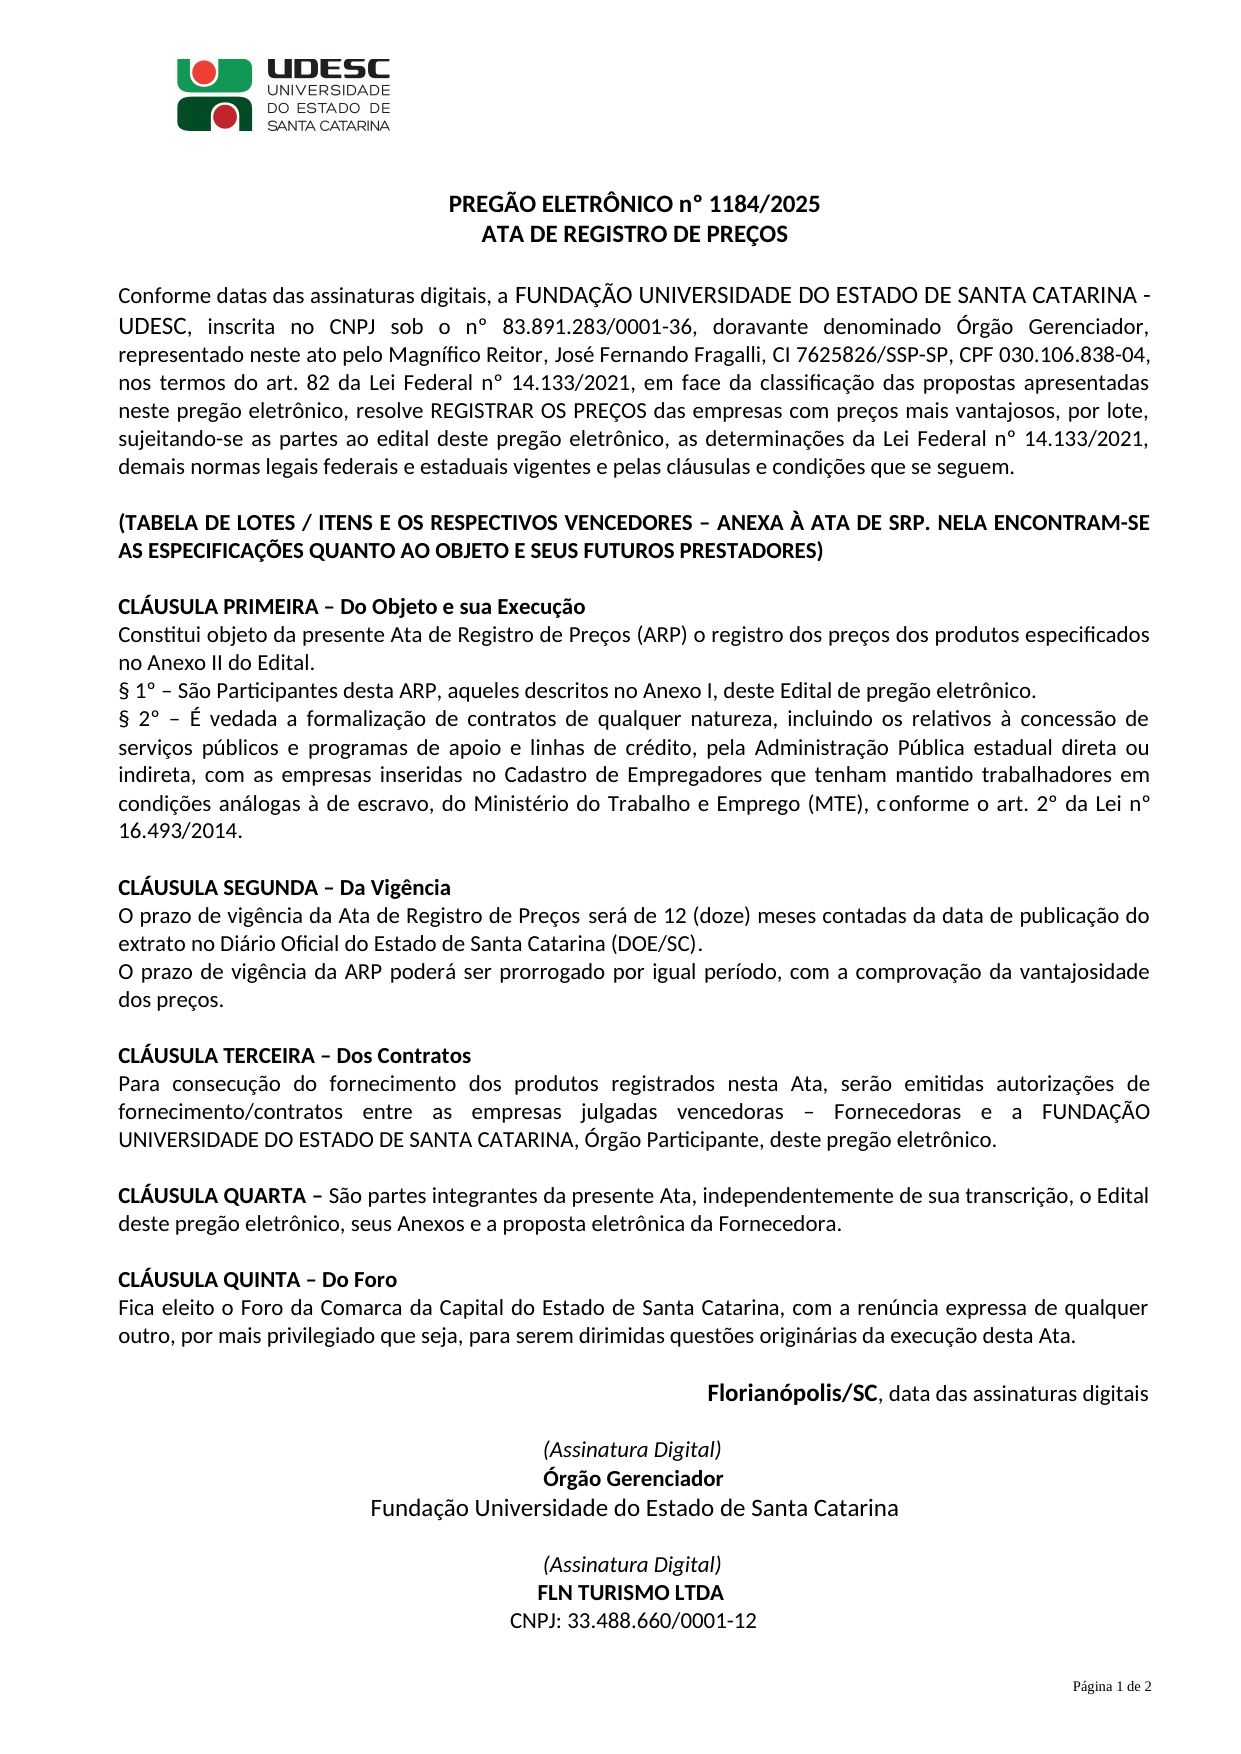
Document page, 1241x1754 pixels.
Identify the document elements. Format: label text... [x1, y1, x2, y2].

text O prazo de vigência da Ata de Registro de Preços será de 12 (doze) meses contadas da data de publicação do extrato no Diário Oficial do Estado de Santa Catarina (DOE/SC). [118, 901, 1152, 957]
text Conforme datas das assinaturas digitais, a FUNDAÇÃO UNIVERSIDADE DO ESTADO DE SANTA CATARINA - UDESC, inscrita no CNPJ sob o nº 83.891.283/0001-36, doravante denominado Órgão Gerenciador, representado neste ato pelo Magnífico Reitor, José Fernando Fragalli, CI 7625826/SSP-SP, CPF 030.106.838-04, nos termos do art. 82 da Lei Federal nº 14.133/2021, em face da classificação das propostas apresentadas neste pregão eletrônico, resolve REGISTRAR OS PREÇOS das empresas com preços mais vantajosos, por lote, sujeitando-se as partes ao edital deste pregão eletrônico, as determinações da Lei Federal nº 14.133/2021, demais normas legais federais e estaduais vigentes e pelas cláusulas e condições que se seguem. [118, 279, 1152, 480]
text CLÁUSULA QUINTA – Do Foro [118, 1265, 1152, 1293]
subtitle ATA DE REGISTRO DE PREÇOS [118, 218, 1152, 249]
picture [177, 59, 390, 131]
text Para consecução do fornecimento dos produtos registrados nesta Ata, serão emitidas autorizações de fornecimento/contratos entre as empresas julgadas vencedoras – Fornecedoras e a FUNDAÇÃO UNIVERSIDADE DO ESTADO DE SANTA CATARINA, Órgão Participante, deste pregão eletrônico. [118, 1069, 1152, 1153]
text O prazo de vigência da ARP poderá ser prorrogado por igual período, com a comprovação da vantajosidade dos preços. [118, 957, 1152, 1013]
text FLN TURISMO LTDA CNPJ: 33.488.660/0001-12 [118, 1578, 1149, 1634]
text Fica eleito o Foro da Comarca da Capital do Estado de Santa Catarina, com a renúncia expressa de qualquer outro, por mais privilegiado que seja, para serem dirimidas questões originárias da execução desta Ata. [118, 1293, 1152, 1349]
text Constitui objeto da presente Ata de Registro de Preços (ARP) o registro dos preços dos produtos especificados no Anexo II do Edital. [118, 621, 1152, 677]
text Fundação Universidade do Estado de Santa Catarina [118, 1492, 1152, 1522]
subtitle (TABELA DE LOTES / ITENS E OS RESPECTIVOS VENCEDORES – ANEXA À ATA DE SRP. NELA ENCONTRAM-SE AS ESPECIFICAÇÕES QUANTO AO OBJETO E SEUS FUTUROS PRESTADORES) [118, 508, 1152, 564]
text Órgão Gerenciador [118, 1464, 1149, 1492]
text § 2º – É vedada a formalização de contratos de qualquer natureza, incluindo os relativos à concessão de serviços públicos e programas de apoio e linhas de crédito, pela Administração Pública estadual direta ou indireta, com as empresas inseridas no Cadastro de Empregadores que tenham mantido trabalhadores em condições análogas à de escravo, do Ministério do Trabalho e Emprego (MTE), conforme o art. 2º da Lei nº 16.493/2014. [118, 704, 1152, 845]
text CLÁUSULA SEGUNDA – Da Vigência [118, 873, 1152, 901]
text (Assinatura Digital) [118, 1550, 1149, 1578]
text (Assinatura Digital) [118, 1436, 1149, 1464]
text § 1º – São Participantes desta ARP, aqueles descritos no Anexo I, deste Edital de pregão eletrônico. [118, 677, 1152, 704]
subtitle CLÁUSULA PRIMEIRA – Do Objeto e sua Execução [118, 592, 1152, 621]
title PREGÃO ELETRÔNICO nº 1184/2025 [118, 188, 1152, 218]
text CLÁUSULA TERCEIRA – Dos Contratos [118, 1041, 1152, 1069]
text , data das assinaturas digitais [118, 1377, 1149, 1408]
text CLÁUSULA QUARTA – São partes integrantes da presente Ata, independentemente de sua transcrição, o Edital deste pregão eletrônico, seus Anexos e a proposta eletrônica da Fornecedora. [118, 1181, 1152, 1237]
